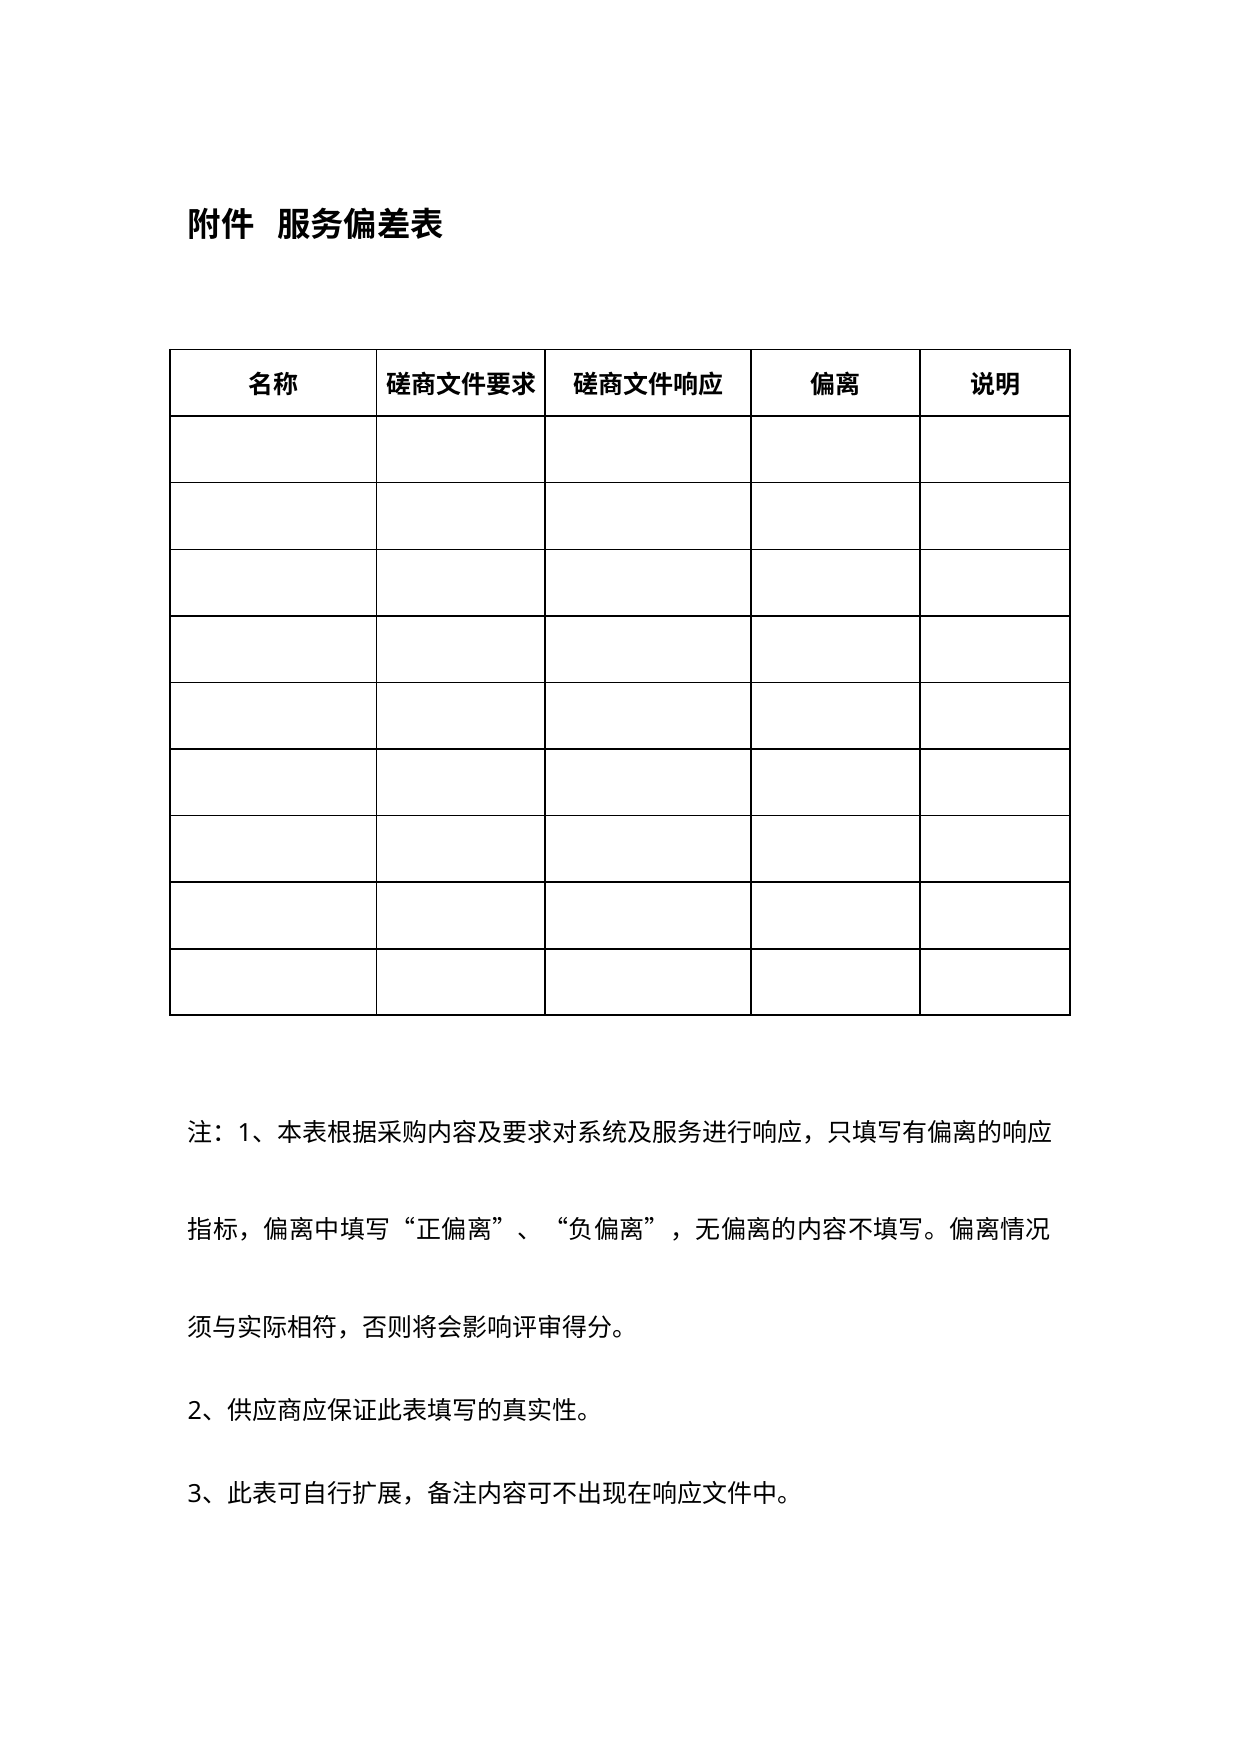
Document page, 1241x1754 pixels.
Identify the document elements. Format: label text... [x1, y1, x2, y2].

table_cell [921, 816, 1069, 881]
table_cell [752, 750, 919, 815]
table_cell [171, 750, 376, 815]
table_cell [171, 950, 376, 1014]
table_cell [377, 617, 544, 682]
table_cell [377, 750, 544, 815]
table_cell [921, 417, 1069, 482]
table_cell [921, 550, 1069, 615]
table_cell [921, 883, 1069, 948]
table_cell [377, 483, 544, 548]
table_cell [171, 683, 376, 748]
table_header 磋商文件要求 [377, 350, 544, 415]
table_cell [377, 683, 544, 748]
table_cell [377, 816, 544, 881]
table_cell [546, 550, 750, 615]
table_cell [546, 617, 750, 682]
table_header 磋商文件响应 [546, 350, 750, 415]
text 3、此表可自行扩展，备注内容可不出现在响应文件中。 [187, 1459, 1053, 1524]
table_cell [377, 550, 544, 615]
table_cell [546, 816, 750, 881]
text 2、供应商应保证此表填写的真实性。 [187, 1376, 1053, 1441]
table_cell [171, 816, 376, 881]
table_cell [921, 483, 1069, 548]
table_header 说明 [921, 350, 1069, 415]
table_cell [377, 883, 544, 948]
text 注：1、本表根据采购内容及要求对系统及服务进行响应，只填写有偏离的响应指标，偏离中填写“正偏离”、“负偏离”，无偏离的内容不填写。偏离情况须与实际相符，否则将会影响评审得分。 [187, 1098, 1053, 1358]
table_cell [752, 683, 919, 748]
table_cell [171, 883, 376, 948]
table_cell [752, 417, 919, 482]
table_cell [546, 750, 750, 815]
table_cell [921, 950, 1069, 1014]
table_cell [752, 816, 919, 881]
table_header 偏离 [752, 350, 919, 415]
table_cell [921, 750, 1069, 815]
table_cell [171, 550, 376, 615]
table_header 名称 [171, 350, 376, 415]
table_cell [752, 550, 919, 615]
table_cell [752, 483, 919, 548]
table_cell [921, 683, 1069, 748]
table_cell [752, 617, 919, 682]
table_cell [171, 617, 376, 682]
table_cell [377, 417, 544, 482]
table_cell [377, 950, 544, 1014]
table_cell [546, 950, 750, 1014]
text 附件 服务偏差表 [187, 189, 1053, 254]
table_cell [752, 950, 919, 1014]
table_cell [752, 883, 919, 948]
table_cell [171, 417, 376, 482]
table_cell [546, 483, 750, 548]
table_cell [921, 617, 1069, 682]
table_cell [546, 683, 750, 748]
table_cell [546, 417, 750, 482]
table_cell [546, 883, 750, 948]
table_cell [171, 483, 376, 548]
